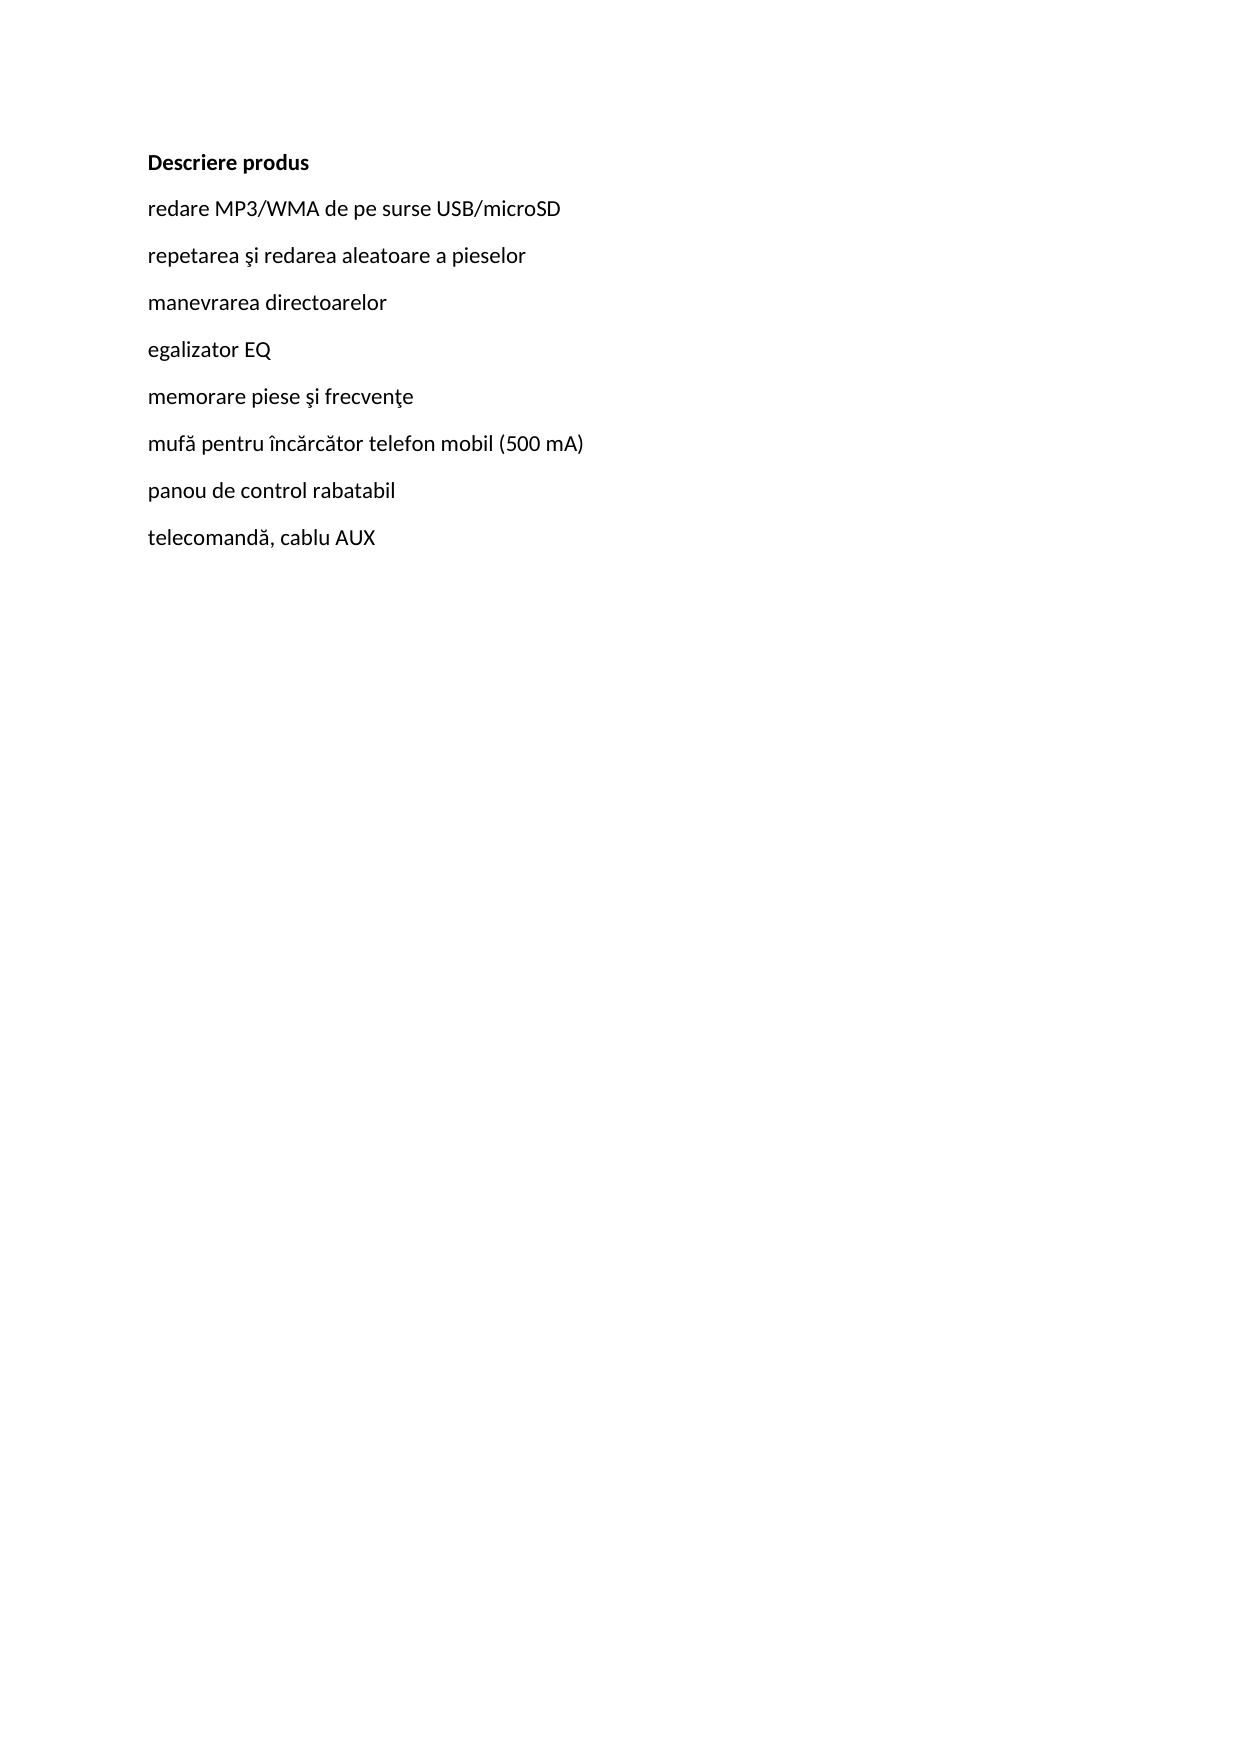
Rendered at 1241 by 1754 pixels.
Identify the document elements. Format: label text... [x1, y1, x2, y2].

text egalizator EQ [148, 335, 1093, 363]
text redare MP3/WMA de pe surse USB/microSD [148, 194, 1093, 222]
text panou de control rabatabil [148, 476, 1093, 504]
text telecomandă, cablu AUX [148, 523, 1093, 551]
text mufă pentru încărcător telefon mobil (500 mA) [148, 429, 1093, 457]
text Descriere produs [148, 148, 1093, 176]
text manevrarea directoarelor [148, 288, 1093, 316]
text repetarea şi redarea aleatoare a pieselor [148, 241, 1093, 269]
text memorare piese şi frecvenţe [148, 382, 1093, 410]
